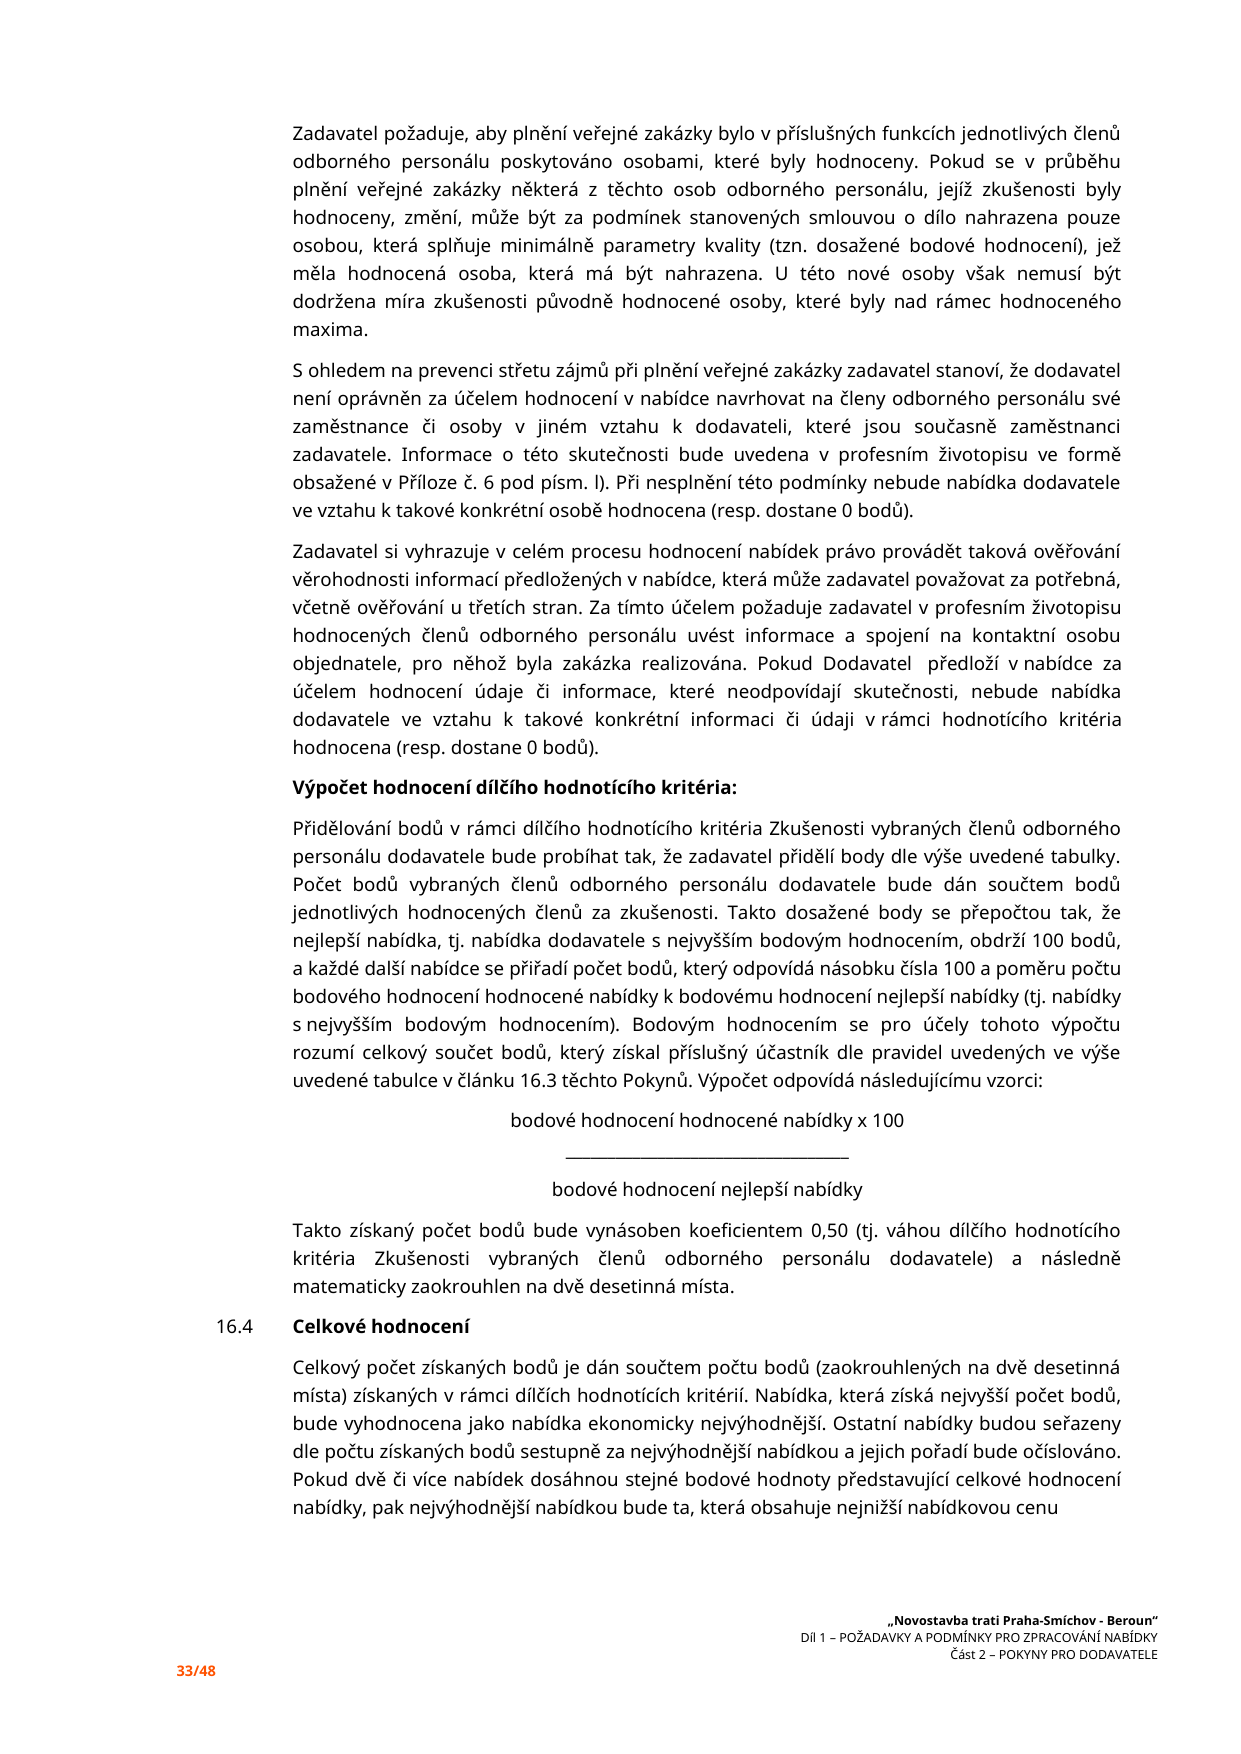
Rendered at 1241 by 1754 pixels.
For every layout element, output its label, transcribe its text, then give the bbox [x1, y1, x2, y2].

list Celkový počet získaných bodů je dán součtem počtu bodů (zaokrouhlených na dvě desetinná místa) získaných v rámci dílčích hodnotících kritérií. Nabídka, která získá nejvyšší počet bodů, bude vyhodnocena jako nabídka ekonomicky nejvýhodnější. Ostatní nabídky budou seřazeny dle počtu získaných bodů sestupně za nejvýhodnější nabídkou a jejich pořadí bude očíslováno. Pokud dvě či více nabídek dosáhnou stejné bodové hodnoty představující celkové hodnocení nabídky, pak nejvýhodnější nabídkou bude ta, která obsahuje nejnižší nabídkovou cenu [292, 1354, 1122, 1519]
list Zadavatel požaduje, aby plnění veřejné zakázky bylo v příslušných funkcích jednotlivých členů odborného personálu poskytováno osobami, které byly hodnoceny. Pokud se v průběhu plnění veřejné zakázky některá z těchto osob odborného personálu, jejíž zkušenosti byly hodnoceny, změní, může být za podmínek stanovených smlouvou o dílo nahrazena pouze osobou, která splňuje minimálně parametry kvality (tzn. dosažené bodové hodnocení), jež měla hodnocená osoba, která má být nahrazena. U této nové osoby však nemusí být dodržena míra zkušenosti původně hodnocené osoby, které byly nad rámec hodnoceného maxima. [292, 121, 1122, 342]
list Výpočet hodnocení dílčího hodnotícího kritéria: [292, 774, 1122, 800]
list S ohledem na prevenci střetu zájmů při plnění veřejné zakázky zadavatel stanoví, že dodavatel není oprávněn za účelem hodnocení v nabídce navrhovat na členy odborného personálu své zaměstnance či osoby v jiném vztahu k dodavateli, které jsou současně zaměstnanci zadavatele. Informace o této skutečnosti bude uvedena v profesním životopisu ve formě obsažené v Příloze č. 6 pod písm. l). Při nesplnění této podmínky nebude nabídka dodavatele ve vztahu k takové konkrétní osobě hodnocena (resp. dostane 0 bodů). [292, 357, 1122, 523]
list __________________________________ [292, 1136, 1122, 1161]
list Zadavatel si vyhrazuje v celém procesu hodnocení nabídek právo provádět taková ověřování věrohodnosti informací předložených v nabídce, která může zadavatel považovat za potřebná, včetně ověřování u třetích stran. Za tímto účelem požaduje zadavatel v profesním životopisu hodnocených členů odborného personálu uvést informace a spojení na kontaktní osobu objednatele, pro něhož byla zakázka realizována. Pokud Dodavatel předloží v nabídce za účelem hodnocení údaje či informace, které neodpovídají skutečnosti, nebude nabídka dodavatele ve vztahu k takové konkrétní informaci či údaji v rámci hodnotícího kritéria hodnocena (resp. dostane 0 bodů). [292, 538, 1122, 759]
list bodové hodnocení hodnocené nabídky x 100 [292, 1108, 1122, 1133]
list bodové hodnocení nejlepší nabídky [292, 1176, 1122, 1202]
list Přidělování bodů v rámci dílčího hodnotícího kritéria Zkušenosti vybraných členů odborného personálu dodavatele bude probíhat tak, že zadavatel přidělí body dle výše uvedené tabulky. Počet bodů vybraných členů odborného personálu dodavatele bude dán součtem bodů jednotlivých hodnocených členů za zkušenosti. Takto dosažené body se přepočtou tak, že nejlepší nabídka, tj. nabídka dodavatele s nejvyšším bodovým hodnocením, obdrží 100 bodů, a každé další nabídce se přiřadí počet bodů, který odpovídá násobku čísla 100 a poměru počtu bodového hodnocení hodnocené nabídky k bodovému hodnocení nejlepší nabídky (tj. nabídky s nejvyšším bodovým hodnocením). Bodovým hodnocením se pro účely tohoto výpočtu rozumí celkový součet bodů, který získal příslušný účastník dle pravidel uvedených ve výše uvedené tabulce v článku 16.3 těchto Pokynů. Výpočet odpovídá následujícímu vzorci: [292, 815, 1122, 1093]
list Takto získaný počet bodů bude vynásoben koeficientem 0,50 (tj. váhou dílčího hodnotícího kritéria Zkušenosti vybraných členů odborného personálu dodavatele) a následně matematicky zaokrouhlen na dvě desetinná místa. [292, 1217, 1122, 1298]
text Celkové hodnocení [216, 1313, 1122, 1339]
